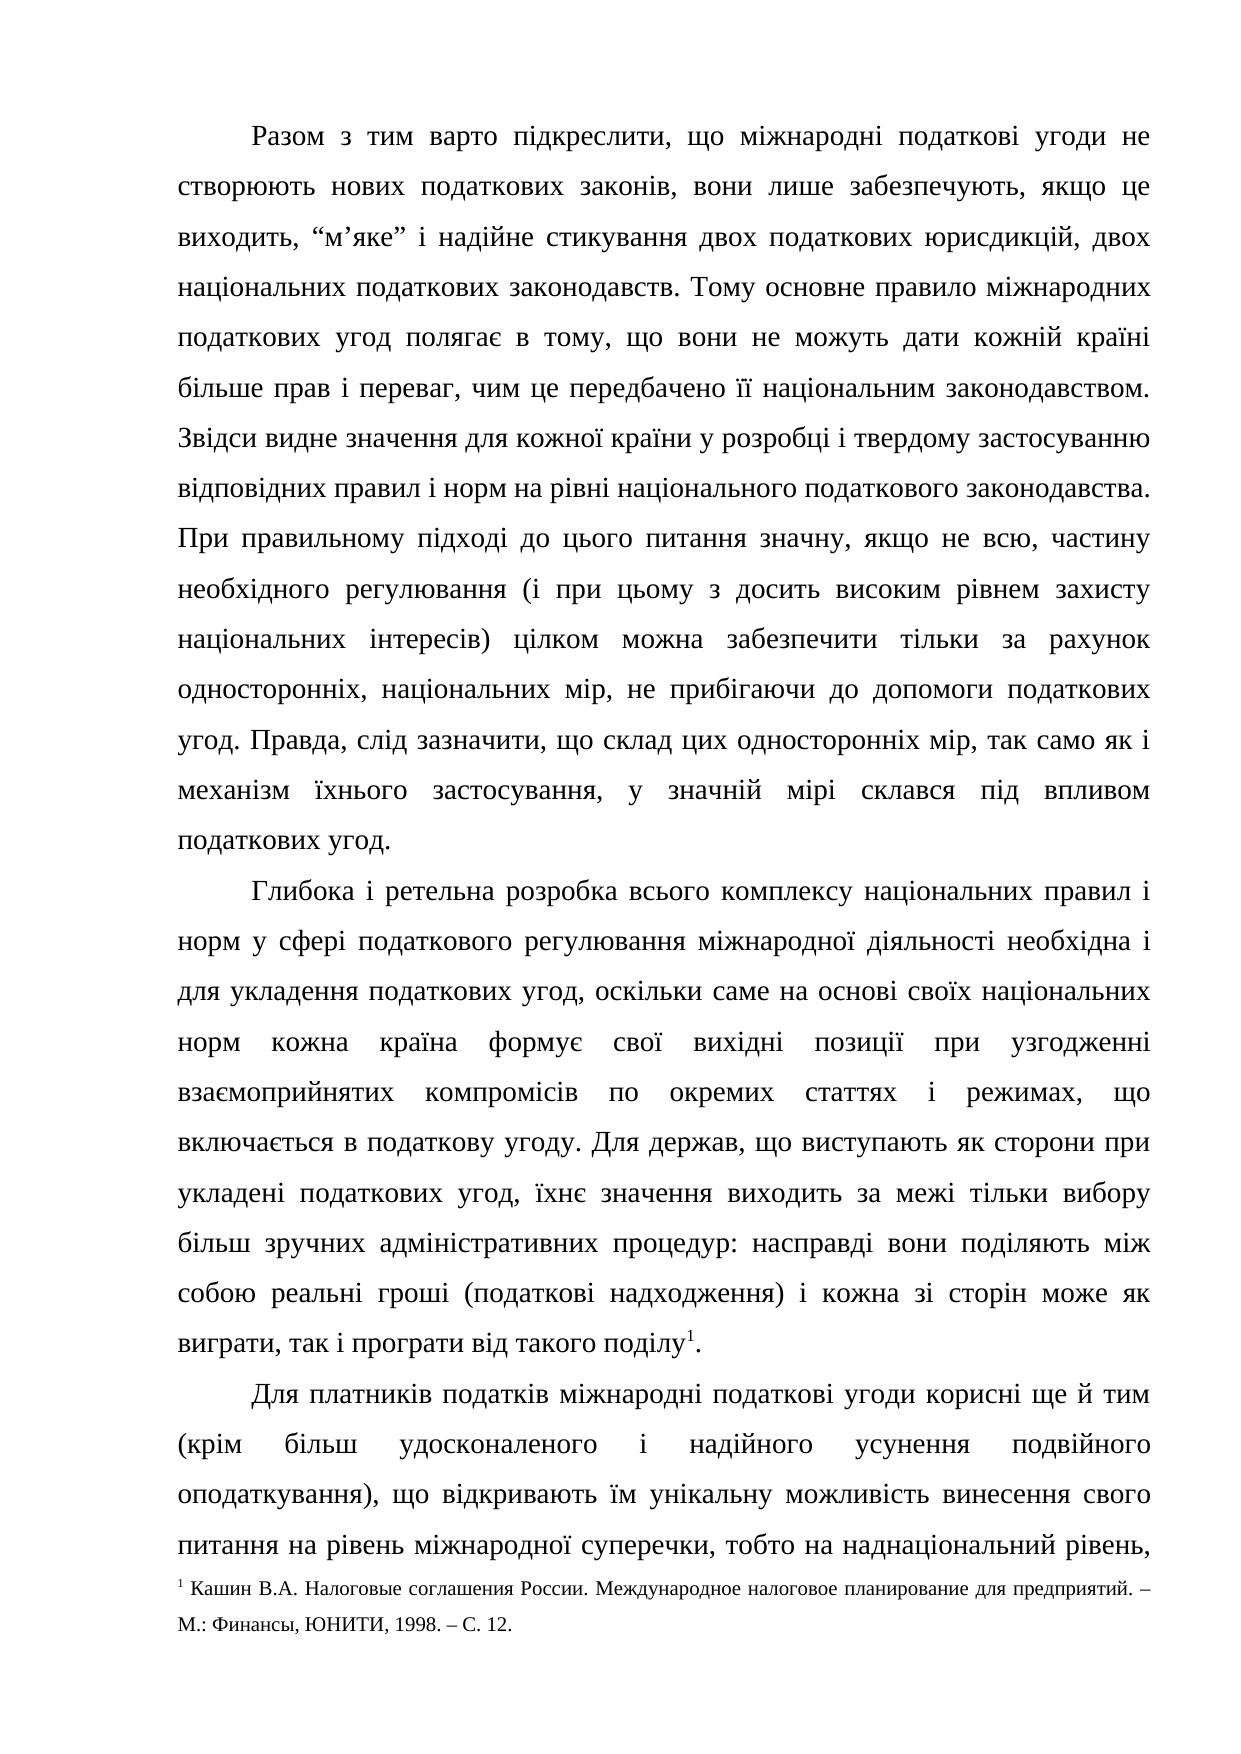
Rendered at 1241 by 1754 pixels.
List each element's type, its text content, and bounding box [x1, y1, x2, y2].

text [177, 1376, 1152, 1560]
text Разом з тим варто підкреслити, що міжнародні податкові угоди не створюють нових податкових законів, вони лише забезпечують, якщо це виходить, “м’яке” і надійне стикування двох податкових юрисдикцій, двох національних податкових законодавств. Тому основне правило міжнародних податкових угод полягає в тому, що вони не можуть дати кожній країні більше прав і переваг, чим це передбачено її національним законодавством. Звідси видне значення для кожної країни у розробці і твердому застосуванню відповідних правил і норм на рівні національного податкового законодавства. При правильному підході до цього питання значну, якщо не всю, частину необхідного регулювання (і при цьому з досить високим рівнем захисту національних інтересів) цілком можна забезпечити тільки за рахунок односторонніх, національних мір, не прибігаючи до допомоги податкових угод. Правда, слід зазначити, що склад цих односторонніх мір, так само як і механізм їхнього застосування, у значній мірі склався під впливом податкових угод. [177, 118, 1152, 856]
text Глибока і ретельна розробка всього комплексу національних правил і норм у сфері податкового регулювання міжнародної діяльності необхідна і для укладення податкових угод, оскільки саме на основі своїх національних норм кожна країна формує свої вихідні позиції при узгодженні взаємоприйнятих компромісів по окремих статтях і режимах, що включається в податкову угоду. Для держав, що виступають як сторони при укладені податкових угод, їхнє значення виходить за межі тільки вибору більш зручних адміністративних процедур: насправді вони поділяють між собою реальні гроші (податкові надходження) і кожна зі сторін може як виграти, так і програти від такого поділу. [177, 873, 1152, 1359]
